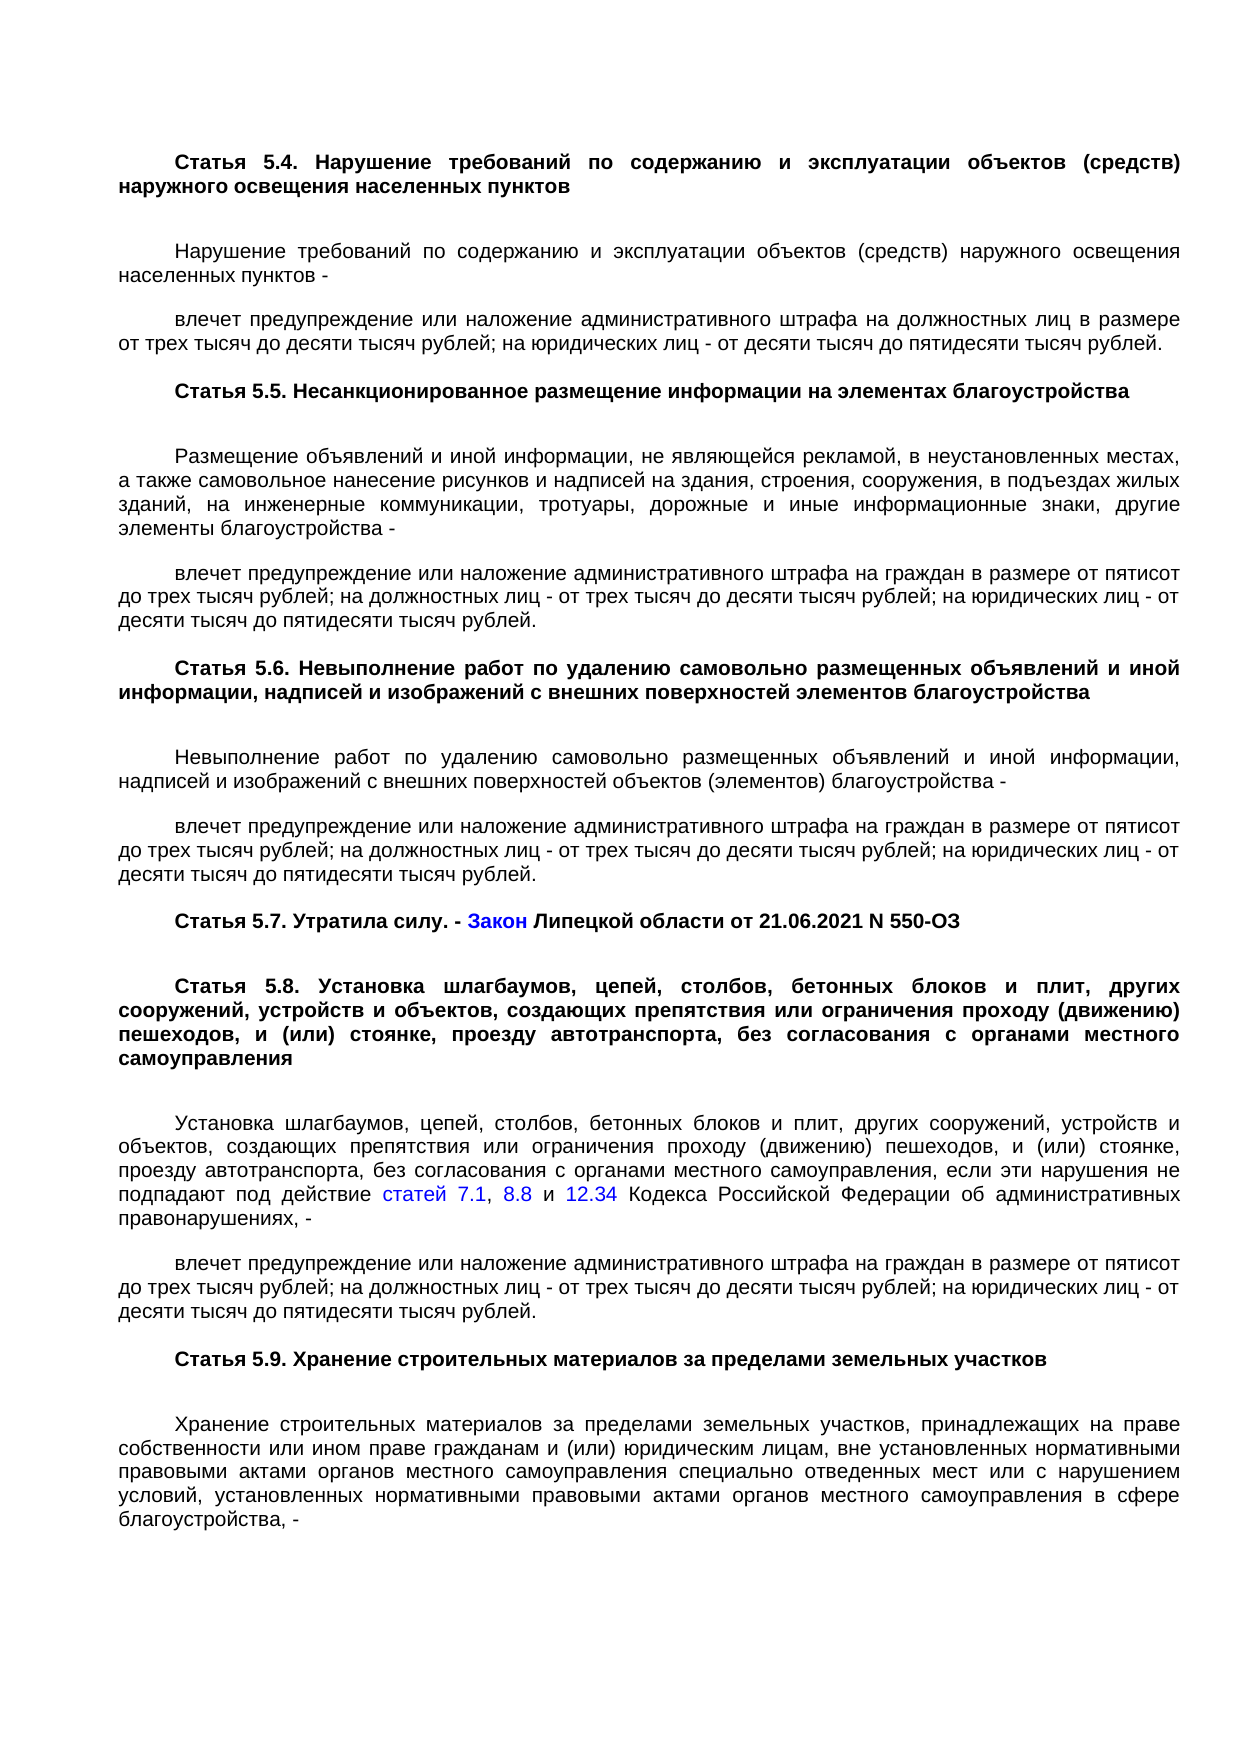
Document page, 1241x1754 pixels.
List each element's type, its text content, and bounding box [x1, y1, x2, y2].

text Невыполнение работ по удалению самовольно размещенных объявлений и иной информации, надписей и изображений с внешних поверхностей объектов (элементов) благоустройства - [118, 745, 1181, 793]
text Установка шлагбаумов, цепей, столбов, бетонных блоков и плит, других сооружений, устройств и объектов, создающих препятствия или ограничения проходу (движению) пешеходов, и (или) стоянке, проезду автотранспорта, без согласования с органами местного самоуправления, если эти нарушения не подпадают под действие статей 7.1, 8.8 и 12.34 Кодекса Российской Федерации об административных правонарушениях, - [118, 1110, 1181, 1230]
text Нарушение требований по содержанию и эксплуатации объектов (средств) наружного освещения населенных пунктов - [118, 238, 1181, 286]
text Статья 5.9. Хранение строительных материалов за пределами земельных участков [118, 1347, 1181, 1371]
text Размещение объявлений и иной информации, не являющейся рекламой, в неустановленных местах, а также самовольное нанесение рисунков и надписей на здания, строения, сооружения, в подъездах жилых зданий, на инженерные коммуникации, тротуары, дорожные и иные информационные знаки, другие элементы благоустройства - [118, 444, 1181, 539]
text Статья 5.6. Невыполнение работ по удалению самовольно размещенных объявлений и иной информации, надписей и изображений с внешних поверхностей элементов благоустройства [118, 656, 1181, 704]
text Статья 5.7. Утратила силу. - Закон Липецкой области от 21.06.2021 N 550-ОЗ [118, 909, 1181, 933]
text Хранение строительных материалов за пределами земельных участков, принадлежащих на праве собственности или ином праве гражданам и (или) юридическим лицам, вне установленных нормативными правовыми актами органов местного самоуправления специально отведенных мест или с нарушением условий, установленных нормативными правовыми актами органов местного самоуправления в сфере благоустройства, - [118, 1411, 1181, 1531]
text Статья 5.5. Несанкционированное размещение информации на элементах благоустройства [118, 379, 1181, 403]
text влечет предупреждение или наложение административного штрафа на должностных лиц в размере от трех тысяч до десяти тысяч рублей; на юридических лиц - от десяти тысяч до пятидесяти тысяч рублей. [118, 307, 1181, 355]
text Статья 5.8. Установка шлагбаумов, цепей, столбов, бетонных блоков и плит, других сооружений, устройств и объектов, создающих препятствия или ограничения проходу (движению) пешеходов, и (или) стоянке, проезду автотранспорта, без согласования с органами местного самоуправления [118, 974, 1181, 1070]
text Статья 5.4. Нарушение требований по содержанию и эксплуатации объектов (средств) наружного освещения населенных пунктов [118, 150, 1181, 198]
